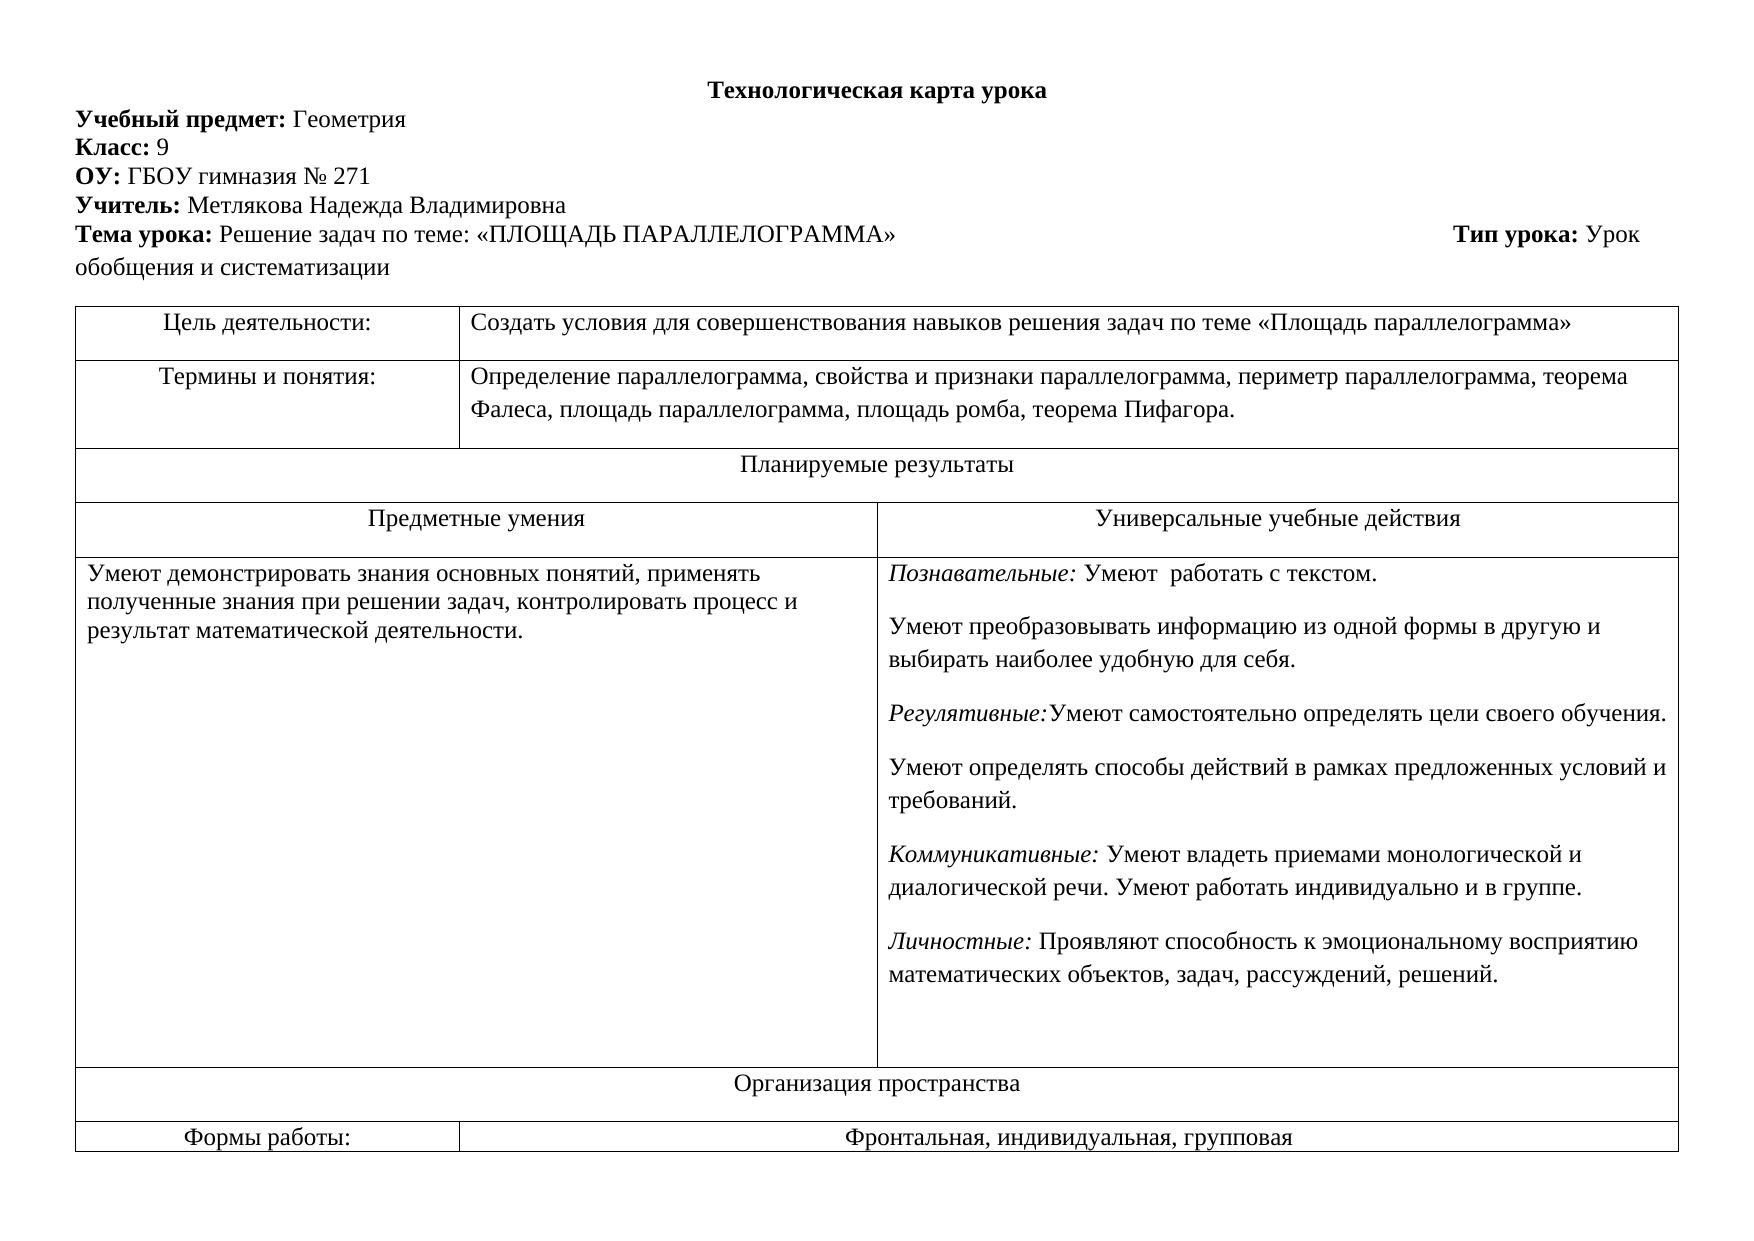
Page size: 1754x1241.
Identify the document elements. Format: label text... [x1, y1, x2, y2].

table_header Создать условия для совершенствования навыков решения задач по теме «Площадь параллелограмма» [460, 307, 1678, 360]
table_cell Умеют демонстрировать знания основных понятий, применять полученные знания при решении задач, контролировать процесс и результат математической деятельности. [76, 558, 877, 1067]
text Тема урока: Решение задач по теме: «ПЛОЩАДЬ ПАРАЛЛЕЛОГРАММА» Тип урока: Урок обобщения и систематизации [75, 219, 1679, 281]
table_cell Термины и понятия: [76, 361, 459, 448]
text ОУ: ГБОУ гимназия № 271 [75, 161, 1679, 190]
text Класс: 9 [75, 132, 1679, 161]
table_cell Предметные умения [76, 503, 877, 557]
table_cell Планируемые результаты [76, 449, 1678, 502]
table_cell Формы работы: [76, 1122, 459, 1151]
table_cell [460, 1122, 1678, 1151]
table_header Цель деятельности: [76, 307, 459, 360]
text Учебный предмет: Геометрия [75, 104, 1679, 132]
table_cell Универсальные учебные действия [878, 503, 1678, 557]
text Технологическая карта урока [75, 75, 1679, 104]
table_cell Познавательные: Умеют работать с текстом. Умеют преобразовывать информацию из одной формы в другую и выбирать наиболее удобную для себя. Регулятивные:Умеют самостоятельно определять цели своего обучения. Умеют определять способы действий в рамках предложенных условий и требований. Коммуникативные: Умеют владеть приемами монологической и диалогической речи. Умеют работать индивидуально и в группе. Личностные: Проявляют способность к эмоциональному восприятию математических объектов, задач, рассуждений, решений. [878, 558, 1678, 1067]
text Учитель: Метлякова Надежда Владимировна [75, 190, 1679, 219]
table_cell Определение параллелограмма, свойства и признаки параллелограмма, периметр параллелограмма, теорема Фалеса, площадь параллелограмма, площадь ромба, теорема Пифагора. [460, 361, 1678, 448]
table_cell Организация пространства [76, 1068, 1678, 1121]
